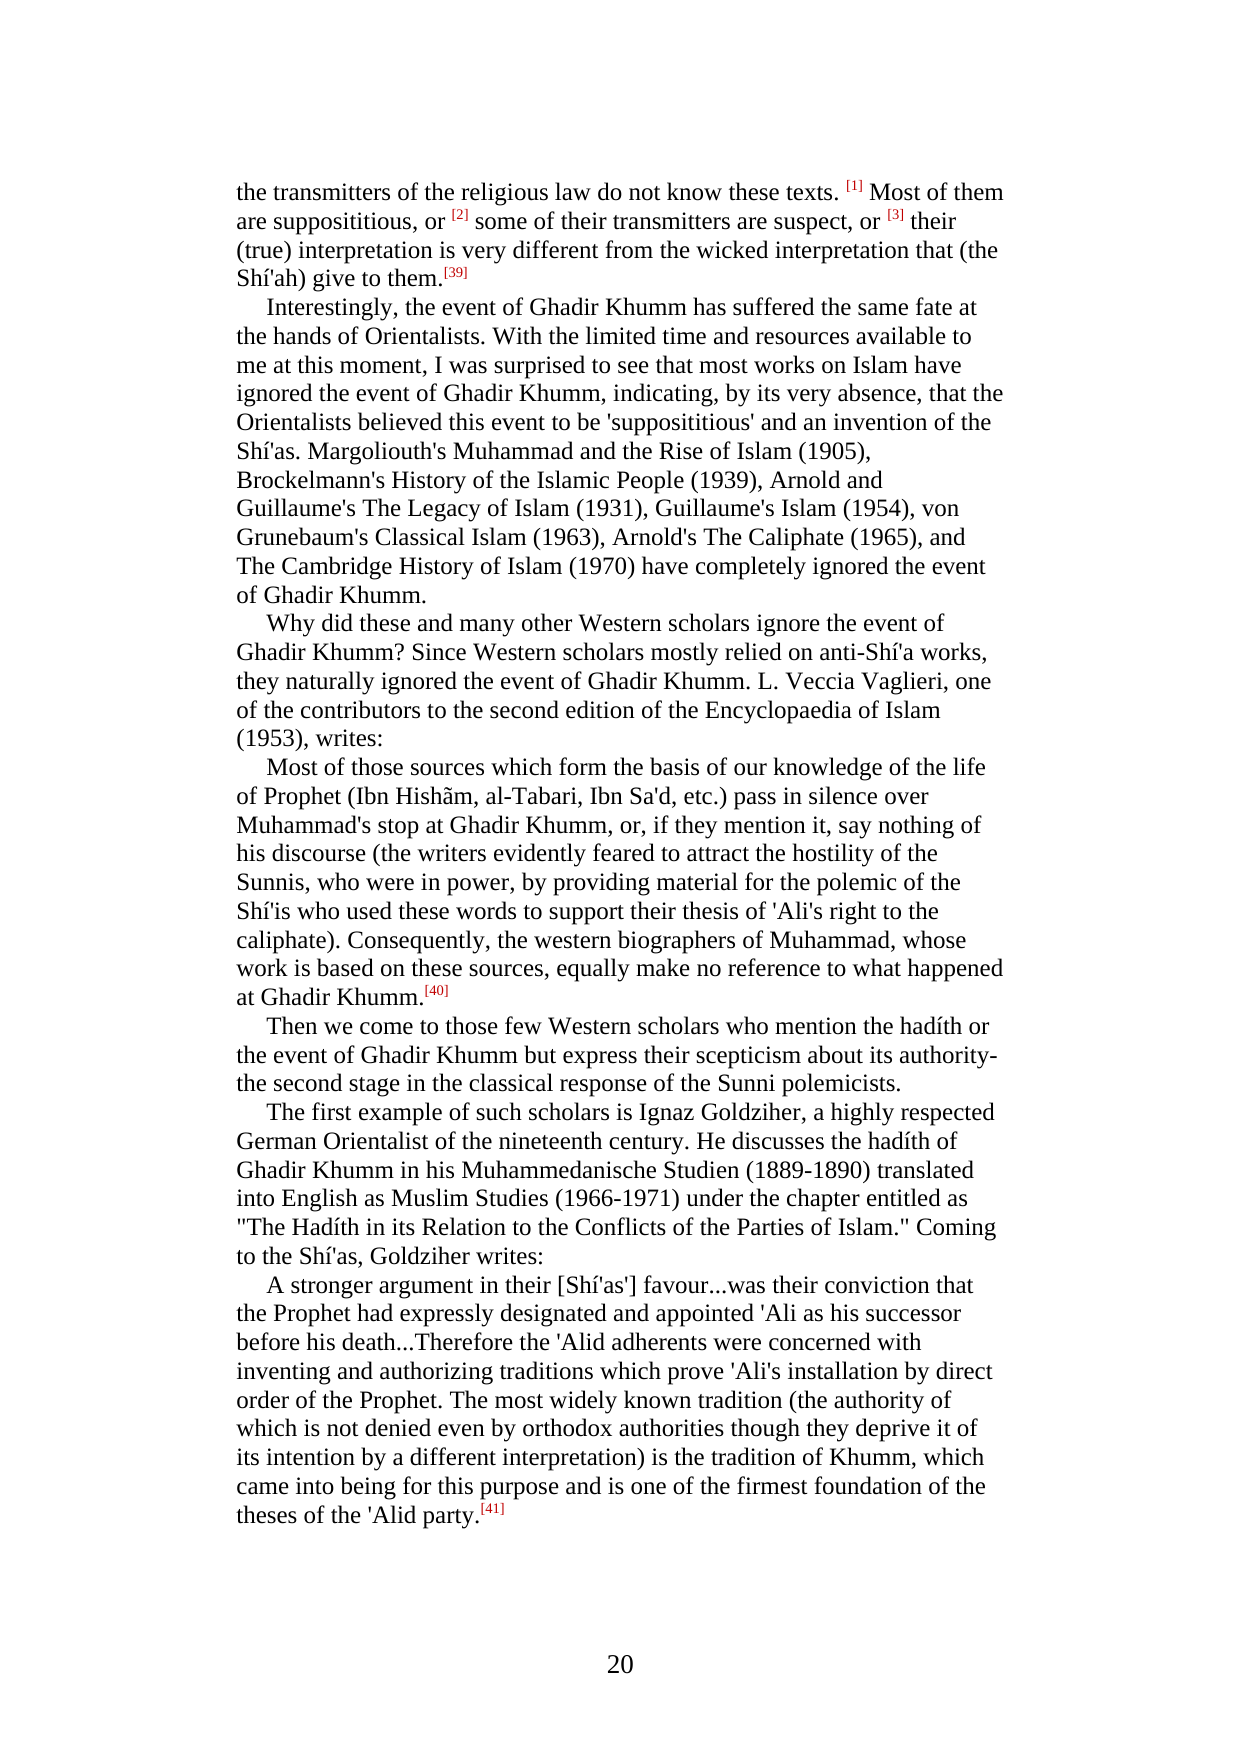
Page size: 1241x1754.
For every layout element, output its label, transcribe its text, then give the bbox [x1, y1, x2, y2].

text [236, 177, 1004, 292]
text Interestingly, the event of Ghadir Khumm has suffered the same fate at the hands of Orientalists. With the limited time and resources available to me at this moment, I was surprised to see that most works on Islam have ignored the event of Ghadir Khumm, indicating, by its very absence, that the Orientalists believed this event to be 'supposititious' and an invention of the Shí'as. Margoliouth's Muhammad and the Rise of Islam (1905), Brockelmann's History of the Islamic People (1939), Arnold and Guillaume's The Legacy of Islam (1931), Guillaume's Islam (1954), von Grunebaum's Classical Islam (1963), Arnold's The Caliphate (1965), and The Cambridge History of Islam (1970) have completely ignored the event of Ghadir Khumm. [236, 292, 1004, 608]
text A stronger argument in their [Shí'as'] favour...was their conviction that the Prophet had expressly designated and appointed 'Ali as his successor before his death...Therefore the 'Alid adherents were concerned with inventing and authorizing traditions which prove 'Ali's installation by direct order of the Prophet. The most widely known tradition (the authority of which is not denied even by orthodox authorities though they deprive it of its intention by a different interpretation) is the tradition of Khumm, which came into being for this purpose and is one of the firmest foundation of the theses of the 'Alid party.[41] [236, 1270, 1004, 1528]
text Then we come to those few Western scholars who mention the hadíth or the event of Ghadir Khumm but express their scepticism about its authority-the second stage in the classical response of the Sunni polemicists. [236, 1011, 1004, 1097]
text Why did these and many other Western scholars ignore the event of Ghadir Khumm? Since Western scholars mostly relied on anti-Shí'a works, they naturally ignored the event of Ghadir Khumm. L. Veccia Vaglieri, one of the contributors to the second edition of the Encyclopaedia of Islam (1953), writes: [236, 608, 1004, 752]
text The first example of such scholars is Ignaz Goldziher, a highly respected German Orientalist of the nineteenth century. He discusses the hadíth of Ghadir Khumm in his Muhammedanische Studien (1889-1890) translated into English as Muslim Studies (1966-1971) under the chapter entitled as "The Hadíth in its Relation to the Conflicts of the Parties of Islam." Coming to the Shí'as, Goldziher writes: [236, 1097, 1004, 1270]
text Most of those sources which form the basis of our knowledge of the life of Prophet (Ibn Hishãm, al-Tabari, Ibn Sa'd, etc.) pass in silence over Muhammad's stop at Ghadir Khumm, or, if they mention it, say nothing of his discourse (the writers evidently feared to attract the hostility of the Sunnis, who were in power, by providing material for the polemic of the Shí'is who used these words to support their thesis of 'Ali's right to the caliphate). Consequently, the western biographers of Muhammad, whose work is based on these sources, equally make no reference to what happened at Ghadir Khumm.[40] [236, 752, 1004, 1011]
